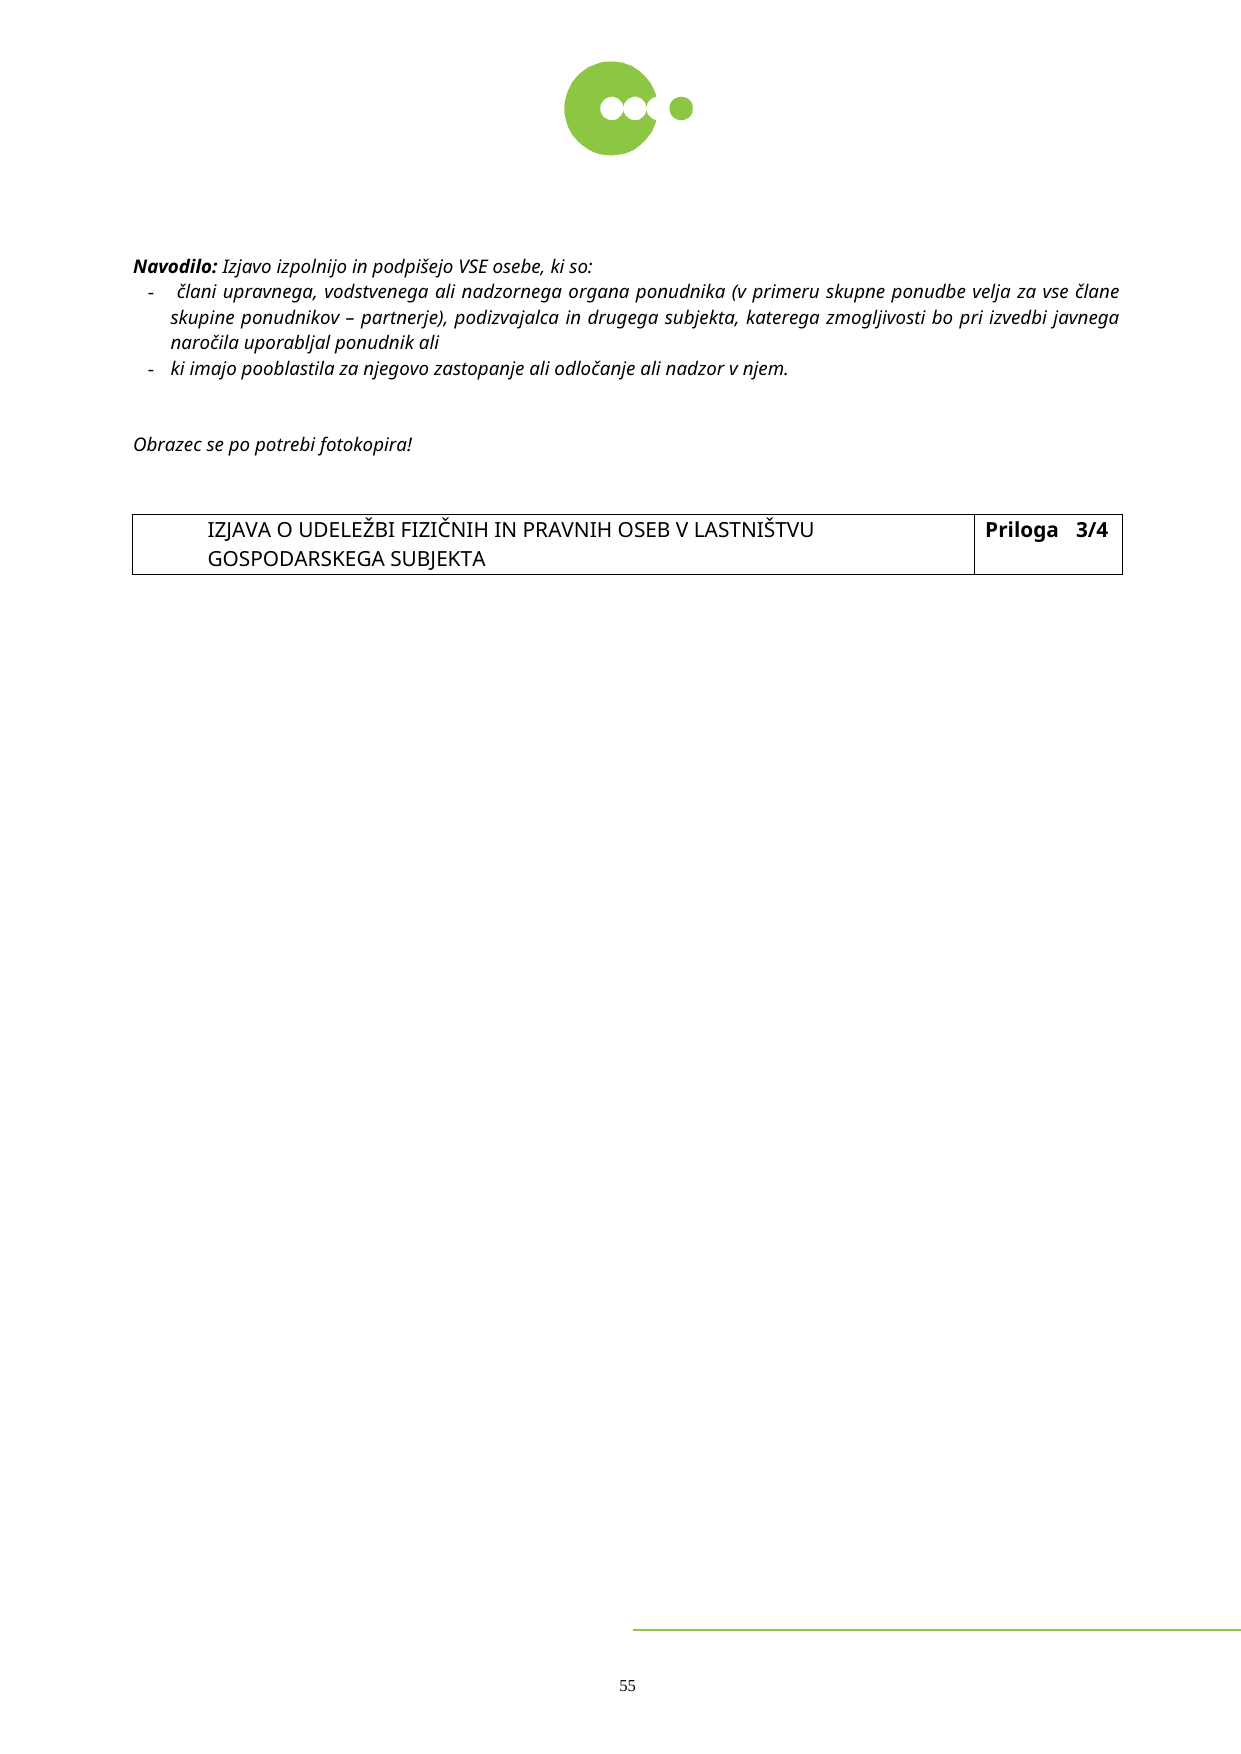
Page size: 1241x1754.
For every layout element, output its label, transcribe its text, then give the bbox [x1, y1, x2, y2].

text Navodilo: Izjavo izpolnijo in podpišejo VSE osebe, ki so: [133, 253, 1122, 279]
list člani upravnega, vodstvenega ali nadzornega organa ponudnika (v primeru skupne ponudbe velja za vse člane skupine ponudnikov – partnerje), podizvajalca in drugega subjekta, katerega zmogljivosti bo pri izvedbi javnega naročila uporabljal ponudnik ali [148, 279, 1122, 355]
text Obrazec se po potrebi fotokopira! [133, 432, 1122, 457]
table_header IZJAVA O UDELEŽBI FIZIČNIH IN PRAVNIH OSEB V LASTNIŠTVU GOSPODARSKEGA SUBJEKTA [200, 515, 974, 574]
table_header 3/4 [1063, 515, 1122, 574]
table_header [133, 515, 200, 574]
list ki imajo pooblastila za njegovo zastopanje ali odločanje ali nadzor v njem. [148, 355, 1122, 381]
table_header Priloga [975, 515, 1063, 574]
